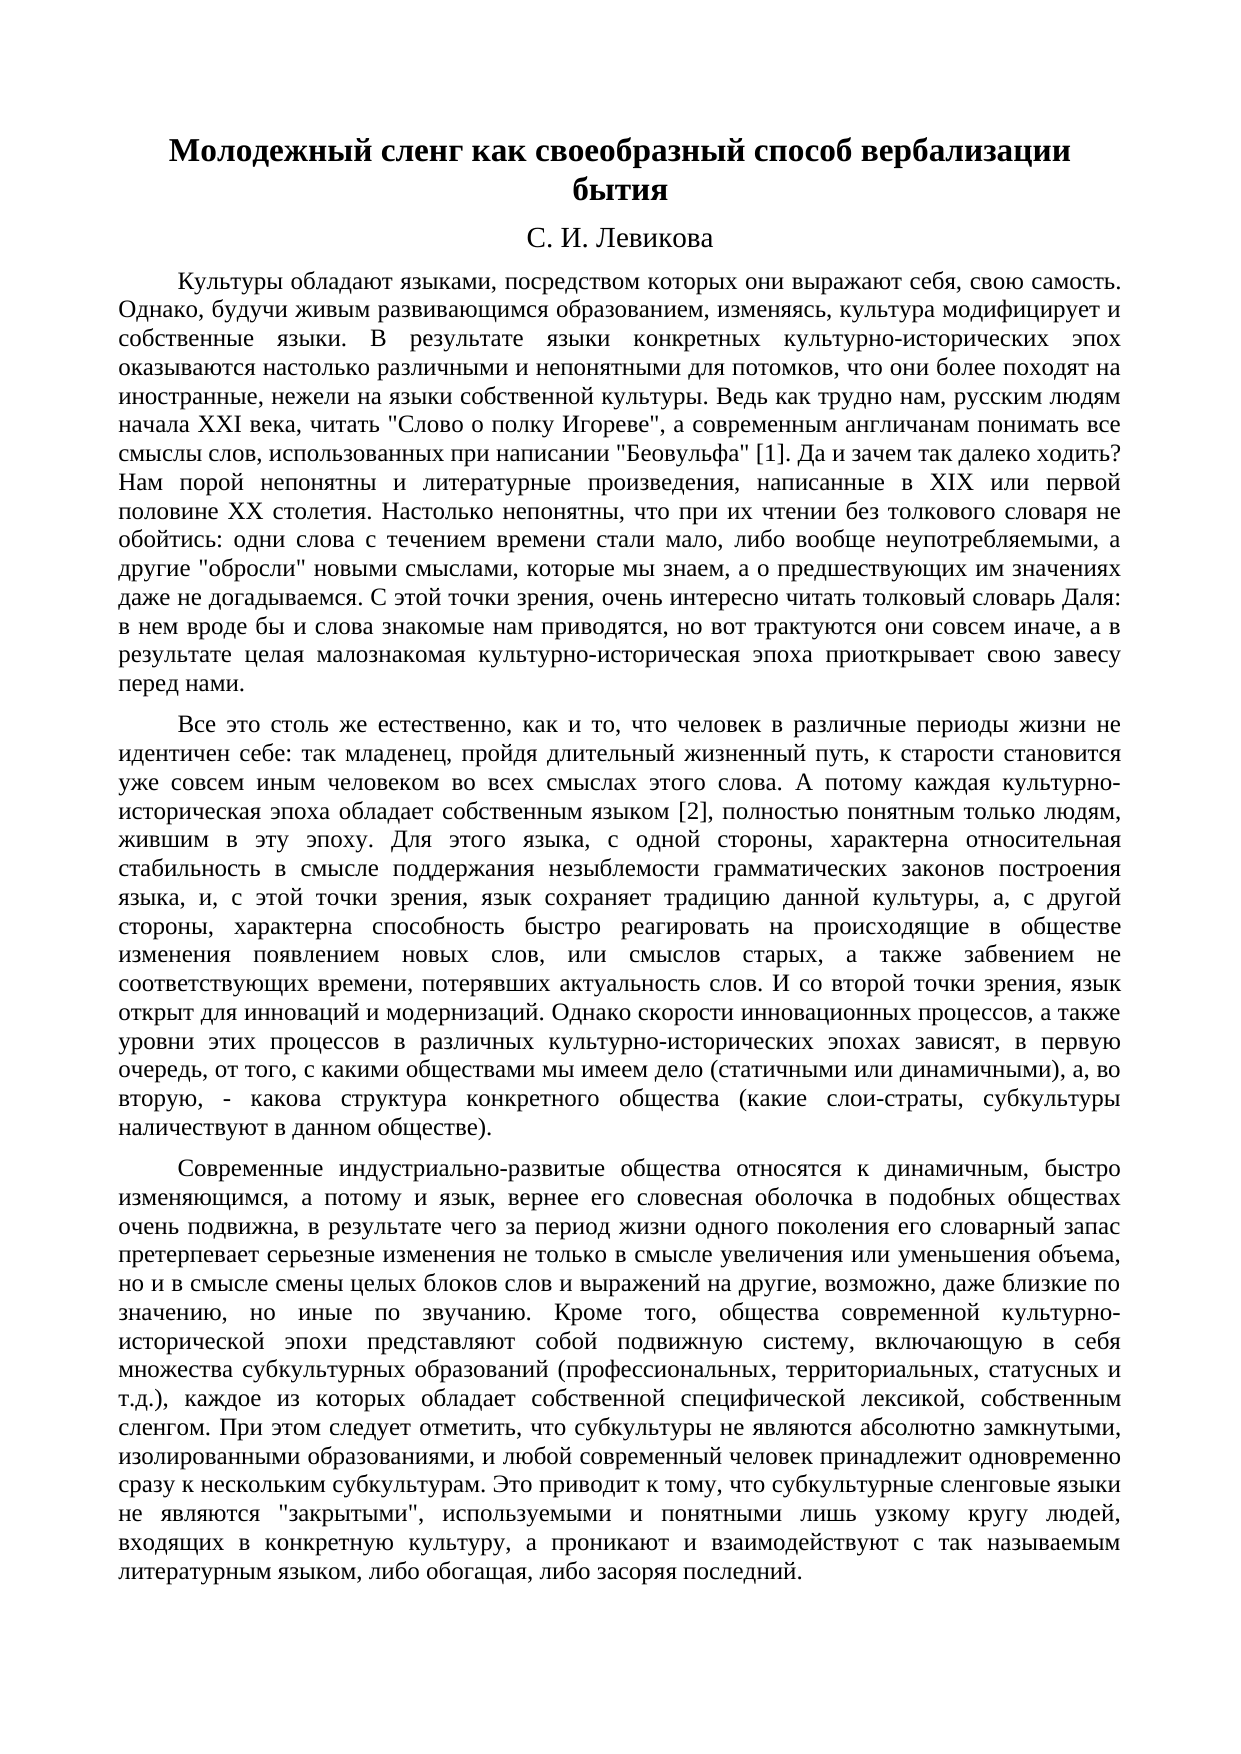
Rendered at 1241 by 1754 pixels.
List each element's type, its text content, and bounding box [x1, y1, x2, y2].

text Все это столь же естественно, как и то, что человек в различные периоды жизни не идентичен себе: так младенец, пройдя длительный жизненный путь, к старости становится уже совсем иным человеком во всех смыслах этого слова. А потому каждая культурно-историческая эпоха обладает собственным языком [2], полностью понятным только людям, жившим в эту эпоху. Для этого языка, с одной стороны, характерна относительная стабильность в смысле поддержания незыблемости грамматических законов построения языка, и, с этой точки зрения, язык сохраняет традицию данной культуры, а, с другой стороны, характерна способность быстро реагировать на происходящие в обществе изменения появлением новых слов, или смыслов старых, а также забвением не соответствующих времени, потерявших актуальность слов. И со второй точки зрения, язык открыт для инноваций и модернизаций. Однако скорости инновационных процессов, а также уровни этих процессов в различных культурно-исторических эпохах зависят, в первую очередь, от того, с какими обществами мы имеем дело (статичными или динамичными), а, во вторую, - какова структура конкретного общества (какие слои-страты, субкультуры наличествуют в данном обществе). [118, 709, 1122, 1141]
text С. И. Левикова [118, 220, 1122, 253]
text Культуры обладают языками, посредством которых они выражают себя, свою самость. Однако, будучи живым развивающимся образованием, изменяясь, культура модифицирует и собственные языки. В результате языки конкретных культурно-исторических эпох оказываются настолько различными и непонятными для потомков, что они более походят на иностранные, нежели на языки собственной культуры. Ведь как трудно нам, русским людям начала XXI века, читать "Слово о полку Игореве", а современным англичанам понимать все смыслы слов, использованных при написании "Беовульфа" [1]. Да и зачем так далеко ходить? Нам порой непонятны и литературные произведения, написанные в XIX или первой половине ХХ столетия. Настолько непонятны, что при их чтении без толкового словаря не обойтись: одни слова с течением времени стали мало, либо вообще неупотребляемыми, а другие "обросли" новыми смыслами, которые мы знаем, а о предшествующих им значениях даже не догадываемся. С этой точки зрения, очень интересно читать толковый словарь Даля: в нем вроде бы и слова знакомые нам приводятся, но вот трактуются они совсем иначе, а в результате целая малознакомая культурно-историческая эпоха приоткрывает свою завесу перед нами. [118, 266, 1122, 697]
text Молодежный сленг как своеобразный способ вербализации бытия [118, 131, 1122, 207]
text Современные индустриально-развитые общества относятся к динамичным, быстро изменяющимся, а потому и язык, вернее его словесная оболочка в подобных обществах очень подвижна, в результате чего за период жизни одного поколения его словарный запас претерпевает серьезные изменения не только в смысле увеличения или уменьшения объема, но и в смысле смены целых блоков слов и выражений на другие, возможно, даже близкие по значению, но иные по звучанию. Кроме того, общества современной культурно-исторической эпохи представляют собой подвижную систему, включающую в себя множества субкультурных образований (профессиональных, территориальных, статусных и т.д.), каждое из которых обладает собственной специфической лексикой, собственным сленгом. При этом следует отметить, что субкультуры не являются абсолютно замкнутыми, изолированными образованиями, и любой современный человек принадлежит одновременно сразу к нескольким субкультурам. Это приводит к тому, что субкультурные сленговые языки не являются "закрытыми", используемыми и понятными лишь узкому кругу людей, входящих в конкретную культуру, а проникают и взаимодействуют с так называемым литературным языком, либо обогащая, либо засоряя последний. [118, 1153, 1122, 1584]
